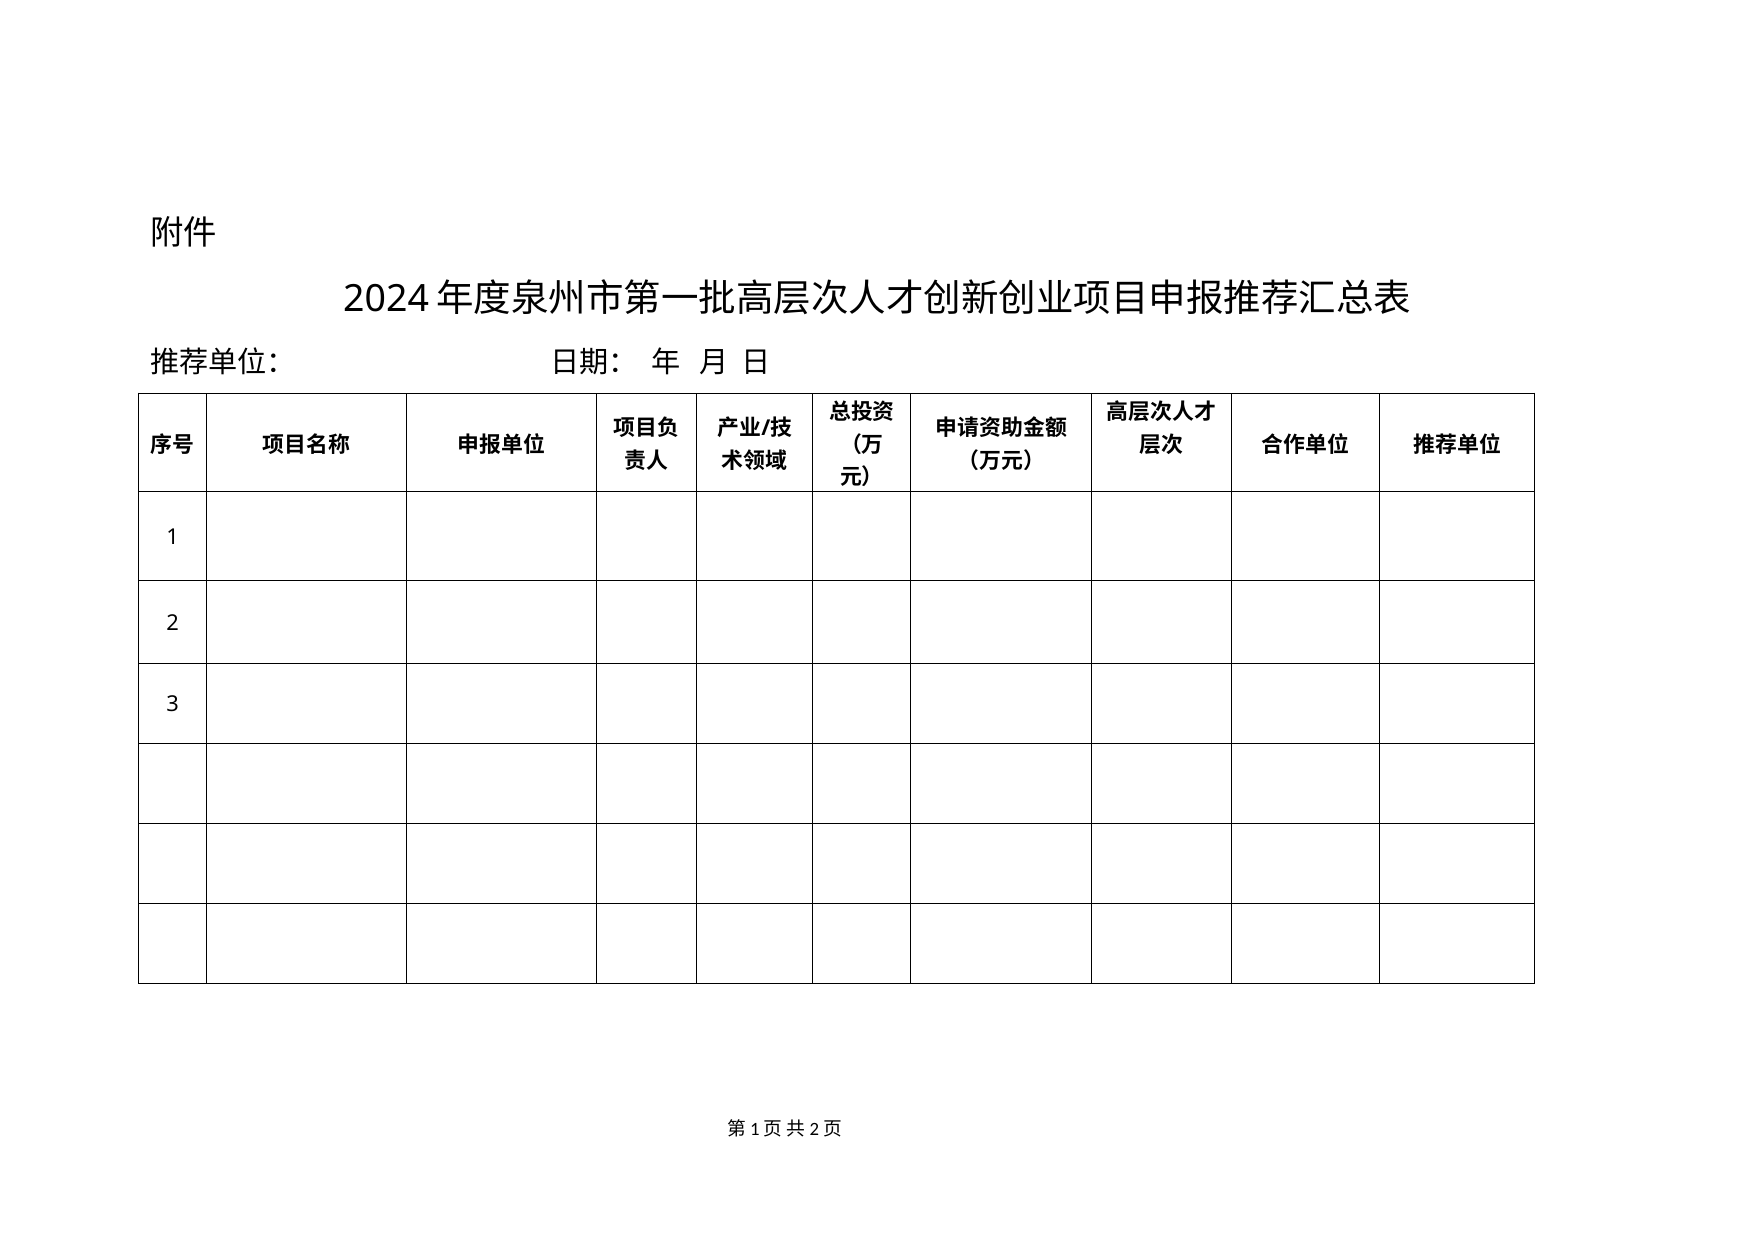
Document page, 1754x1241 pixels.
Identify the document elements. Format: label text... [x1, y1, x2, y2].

table_cell [139, 904, 206, 982]
table_cell [1092, 744, 1231, 822]
table_cell [407, 904, 596, 982]
table_cell [911, 744, 1091, 822]
table_cell [407, 824, 596, 902]
table_cell [1232, 492, 1379, 580]
table_cell [207, 664, 406, 742]
table_cell [407, 581, 596, 662]
table_cell [813, 581, 910, 662]
table_cell [697, 904, 812, 982]
table_cell [407, 664, 596, 742]
table_header 推荐单位 [1380, 394, 1534, 491]
table_cell [597, 904, 696, 982]
table_cell [697, 581, 812, 662]
table_cell [1380, 492, 1534, 580]
table_cell [1092, 904, 1231, 982]
table_cell [597, 664, 696, 742]
table_cell [1380, 744, 1534, 822]
table_header 总投资（万元） [813, 394, 910, 491]
table_cell [597, 581, 696, 662]
table_cell [1232, 744, 1379, 822]
table_cell [1092, 581, 1231, 662]
table_header 申请资助金额（万元） [911, 394, 1091, 491]
table_cell [813, 904, 910, 982]
table_cell [1380, 664, 1534, 742]
table_cell [697, 492, 812, 580]
table_cell [207, 492, 406, 580]
table_cell [1380, 904, 1534, 982]
table_header 项目名称 [207, 394, 406, 491]
table_cell [911, 492, 1091, 580]
table_cell [1232, 581, 1379, 662]
table_cell [1092, 492, 1231, 580]
table_cell [697, 744, 812, 822]
table_cell [813, 664, 910, 742]
table_cell [207, 581, 406, 662]
table_cell [207, 904, 406, 982]
table_header 项目负责人 [597, 394, 696, 491]
table_cell [207, 744, 406, 822]
table_cell [139, 824, 206, 902]
table_cell [1232, 664, 1379, 742]
table_header 申报单位 [407, 394, 596, 491]
table_cell 2 [139, 581, 206, 662]
table_cell [697, 664, 812, 742]
table_cell [1380, 581, 1534, 662]
table_cell [1232, 904, 1379, 982]
table_cell [813, 492, 910, 580]
table_cell [597, 744, 696, 822]
table_cell 3 [139, 664, 206, 742]
table_cell [1092, 824, 1231, 902]
table_cell [1092, 664, 1231, 742]
table_cell 1 [139, 492, 206, 580]
table_header 序号 [139, 394, 206, 491]
table_cell [1232, 824, 1379, 902]
table_cell [813, 744, 910, 822]
table_header 高层次人才层次 [1092, 394, 1231, 491]
table_cell [207, 824, 406, 902]
text 2024年度泉州市第一批高层次人才创新创业项目申报推荐汇总表 [150, 263, 1604, 328]
table_cell [407, 492, 596, 580]
text 推荐单位： 日期： 年 月 日 [150, 328, 1604, 393]
table_cell [407, 744, 596, 822]
table_cell [139, 744, 206, 822]
table_cell [597, 492, 696, 580]
table_cell [911, 664, 1091, 742]
table_cell [911, 581, 1091, 662]
table_header 产业/技术领域 [697, 394, 812, 491]
table_cell [911, 904, 1091, 982]
table_cell [597, 824, 696, 902]
text 附件 [150, 198, 1604, 263]
table_cell [813, 824, 910, 902]
table_cell [1380, 824, 1534, 902]
table_cell [911, 824, 1091, 902]
table_cell [697, 824, 812, 902]
table_header 合作单位 [1232, 394, 1379, 491]
